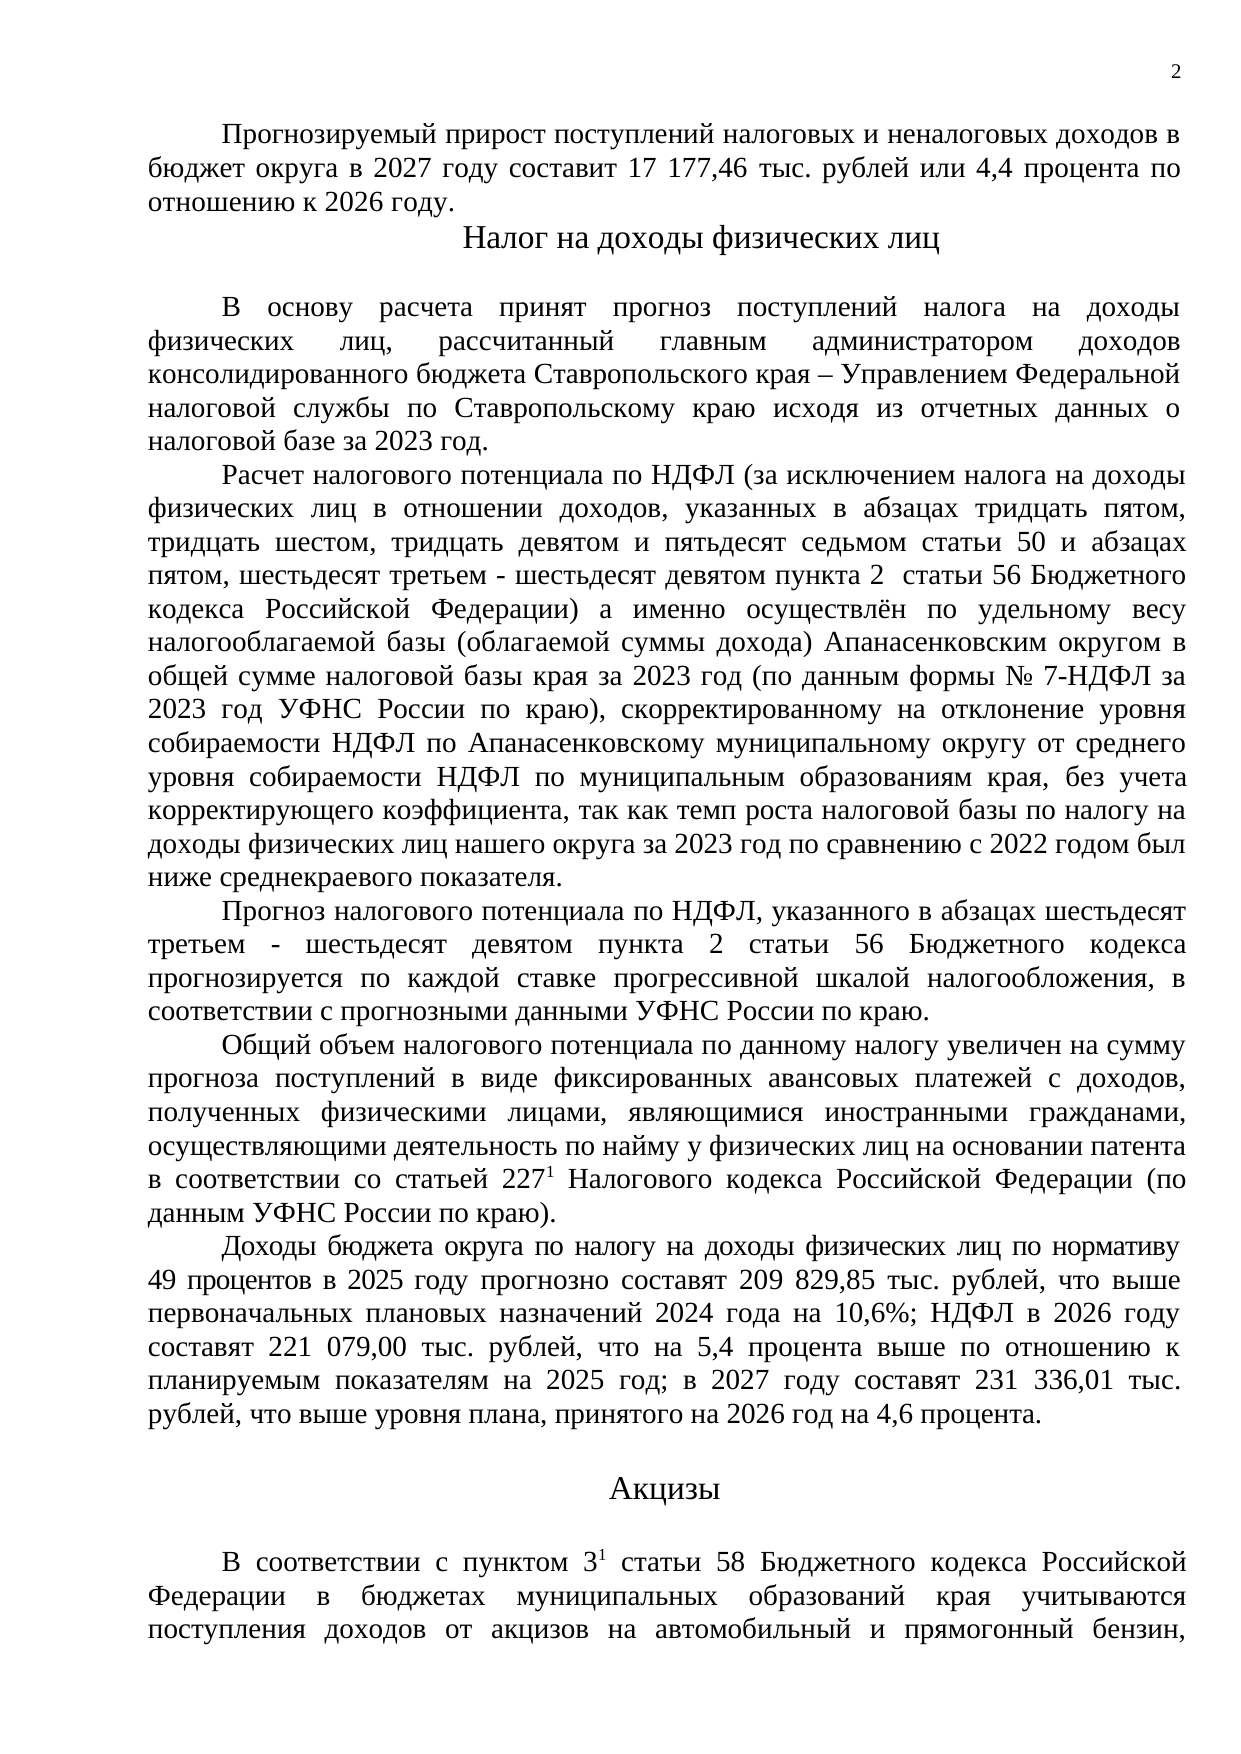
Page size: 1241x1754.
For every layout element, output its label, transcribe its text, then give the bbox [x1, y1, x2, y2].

text Общий объем налогового потенциала по данному налогу увеличен на сумму прогноза поступлений в виде фиксированных авансовых платежей с доходов, полученных физическими лицами, являющимися иностранными гражданами, осуществляющими деятельность по найму у физических лиц на основании патента в соответствии со статьей 2271 Налогового кодекса Российской Федерации (по данным УФНС России по краю). [148, 1027, 1187, 1228]
text Расчет налогового потенциала по НДФЛ (за исключением налога на доходы физических лиц в отношении доходов, указанных в абзацах тридцать пятом, тридцать шестом, тридцать девятом и пятьдесят седьмом статьи 50 и абзацах пятом, шестьдесят третьем - шестьдесят девятом пункта 2 статьи 56 Бюджетного кодекса Российской Федерации) а именно осуществлён по удельному весу налогооблагаемой базы (облагаемой суммы дохода) Апанасенковским округом в общей сумме налоговой базы края за 2023 год (по данным формы № 7-НДФЛ за 2023 год УФНС России по краю), скорректированному на отклонение уровня собираемости НДФЛ по Апанасенковскому муниципальному округу от среднего уровня собираемости НДФЛ по муниципальным образованиям края, без учета корректирующего коэффициента, так как темп роста налоговой базы по налогу на доходы физических лиц нашего округа за 2023 год по сравнению с 2022 годом был ниже среднекраевого показателя. [148, 457, 1187, 893]
title Акцизы [148, 1468, 1181, 1506]
text В основу расчета принят прогноз поступлений налога на доходы физических лиц, рассчитанный главным администратором доходов консолидированного бюджета Ставропольского края – Управлением Федеральной налоговой службы по Ставропольскому краю исходя из отчетных данных о налоговой базе за 2023 год. [148, 289, 1181, 457]
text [148, 1544, 1187, 1645]
text Доходы бюджета округа по налогу на доходы физических лиц по нормативу 49 процентов в 2025 году прогнозно составят 209 829,85 тыс. рублей, что выше первоначальных плановых назначений 2024 года на 10,6%; НДФЛ в 2026 году составят 221 079,00 тыс. рублей, что на 5,4 процента выше по отношению к планируемым показателям на 2025 год; в 2027 году составят 231 336,01 тыс. рублей, что выше уровня плана, принятого на 2026 год на 4,6 процента. [148, 1228, 1181, 1429]
text Прогнозируемый прирост поступлений налоговых и неналоговых доходов в бюджет округа в 2027 году составит 17 177,46 тыс. рублей или 4,4 процента по отношению к 2026 году. [148, 117, 1181, 217]
text Прогноз налогового потенциала по НДФЛ, указанного в абзацах шестьдесят третьем - шестьдесят девятом пункта 2 статьи 56 Бюджетного кодекса прогнозируется по каждой ставке прогрессивной шкалой налогообложения, в соответствии с прогнозными данными УФНС России по краю. [148, 893, 1187, 1027]
text Налог на доходы физических лиц [148, 217, 1181, 256]
